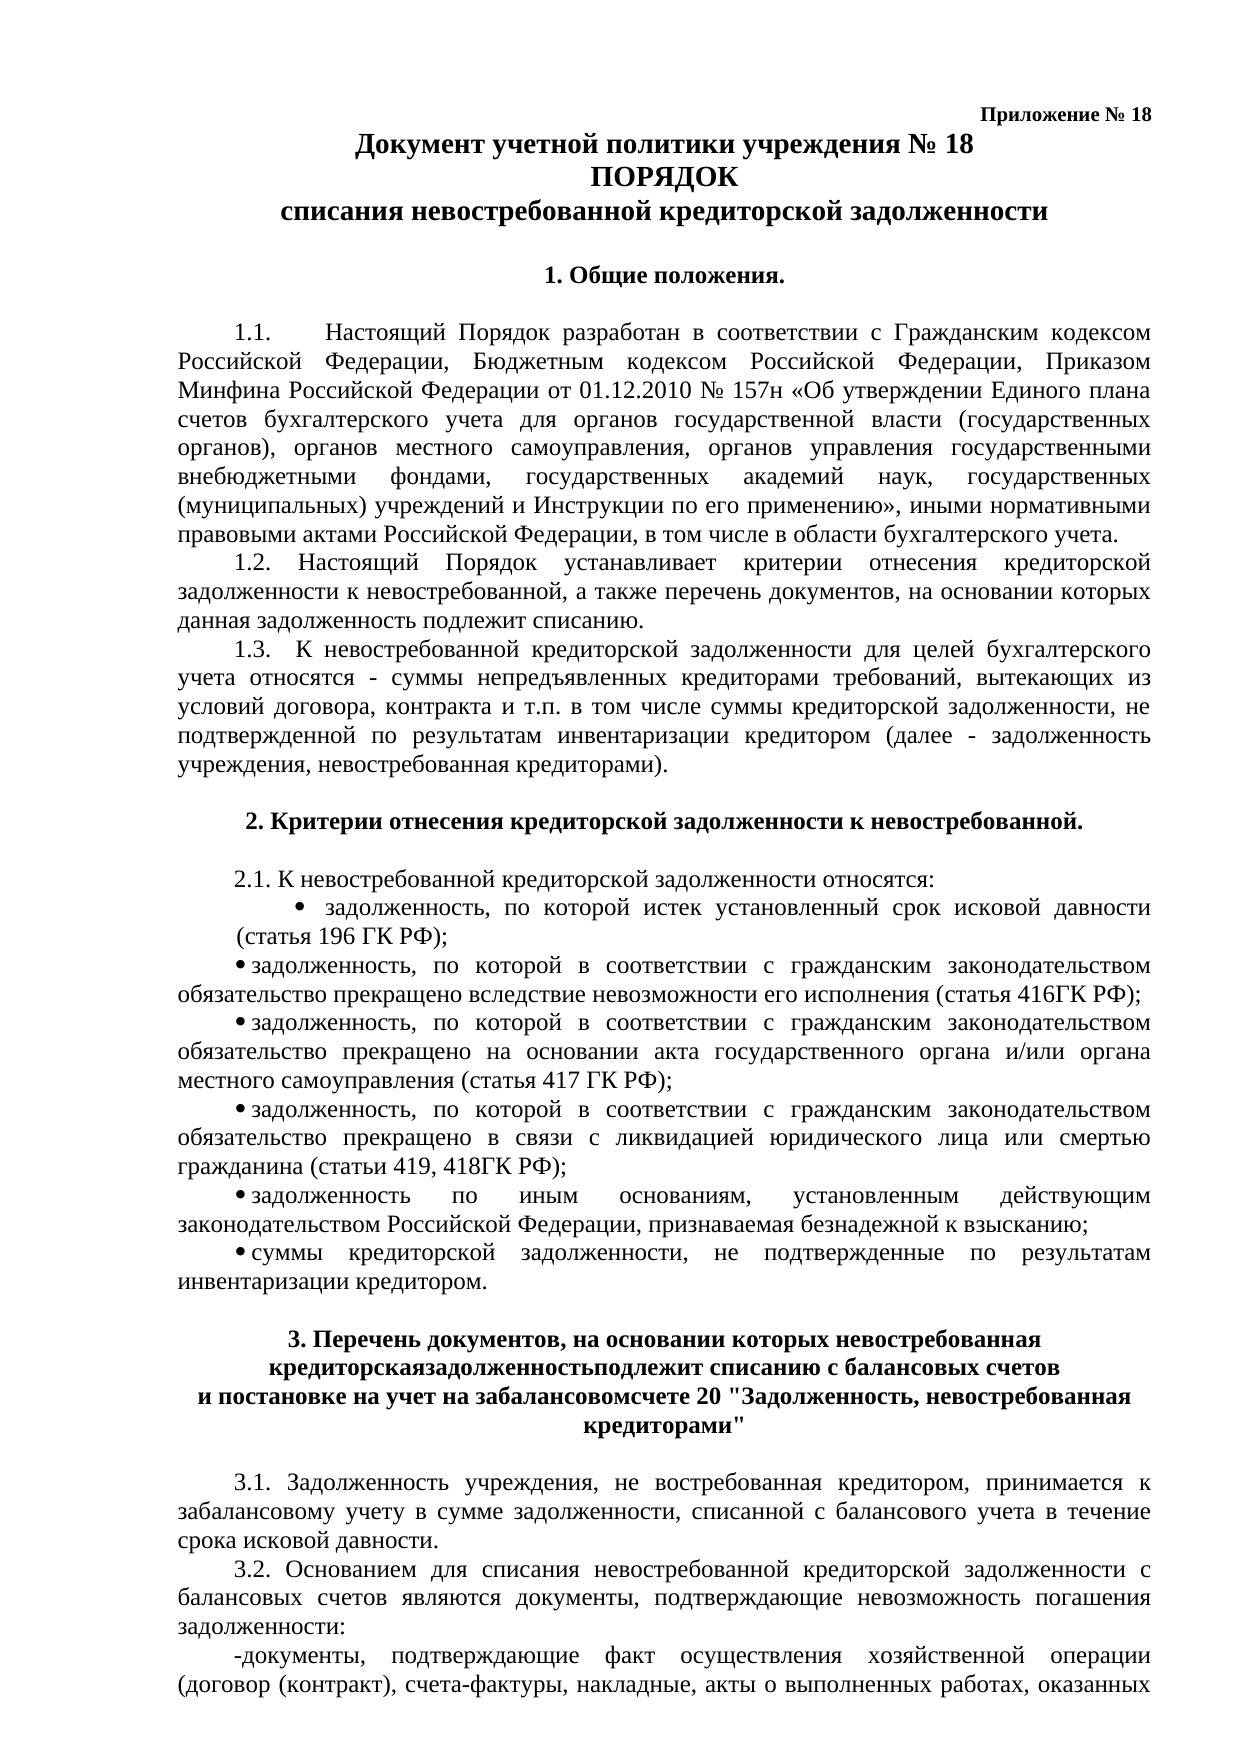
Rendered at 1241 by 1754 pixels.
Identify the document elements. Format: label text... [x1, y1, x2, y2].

text 3. Перечень документов, на основании которых невостребованная кредиторскаязадолженностьподлежит списанию с балансовых счетов [177, 1324, 1152, 1381]
text 1.2. Настоящий Порядок устанавливает критерии отнесения кредиторской задолженности к невостребованной, а также перечень документов, на основании которых данная задолженность подлежит списанию. [177, 547, 1152, 634]
text и постановке на учет на забалансовомсчете 20 "Задолженность, невостребованная кредиторами" [177, 1381, 1152, 1439]
text списания невостребованной кредиторской задолженности [177, 193, 1152, 226]
list суммы кредиторской задолженности, не подтвержденные по результатам инвентаризации кредитором. [177, 1237, 1152, 1295]
text 1.1. Настоящий Порядок разработан в соответствии с Гражданским кодексом Российской Федерации, Бюджетным кодексом Российской Федерации, Приказом Минфина Российской Федерации от 01.12.2010 № 157н «Об утверждении Единого плана счетов бухгалтерского учета для органов государственной власти (государственных органов), органов местного самоуправления, органов управления государственными внебюджетными фондами, государственных академий наук, государственных (муниципальных) учреждений и Инструкции по его применению», иными нормативными правовыми актами Российской Федерации, в том числе в области бухгалтерского учета. [177, 317, 1152, 547]
text Документ учетной политики учреждения № 18 [177, 126, 1152, 159]
text 1. Общие положения. [177, 260, 1152, 289]
text 3.2. Основанием для списания невостребованной кредиторской задолженности с балансовых счетов являются документы, подтверждающие невозможность погашения задолженности: [177, 1554, 1152, 1640]
text 1.3. К невостребованной кредиторской задолженности для целей бухгалтерского учета относятся - суммы непредъявленных кредиторами требований, вытекающих из условий договора, контракта и т.п. в том числе суммы кредиторской задолженности, не подтвержденной по результатам инвентаризации кредитором (далее - задолженность учреждения, невостребованная кредиторами). [177, 634, 1152, 777]
text ПОРЯДОК [177, 159, 1152, 193]
list задолженность, по которой истек установленный срок исковой давности (статья 196 ГК РФ); [236, 892, 1152, 950]
text 2.1. К невостребованной кредиторской задолженности относятся: [177, 864, 1152, 892]
text 3.1. Задолженность учреждения, не востребованная кредитором, принимается к забалансовому учету в сумме задолженности, списанной с балансового учета в течение срока исковой давности. [177, 1467, 1152, 1554]
text 2. Критерии отнесения кредиторской задолженности к невостребованной. [177, 806, 1152, 835]
text Приложение № 18 [177, 102, 1152, 126]
list задолженность, по которой в соответствии с гражданским законодательством обязательство прекращено в связи с ликвидацией юридического лица или смертью гражданина (статьи 419, 418ГК РФ); [177, 1094, 1152, 1180]
list задолженность по иным основаниям, установленным действующим законодательством Российской Федерации, признаваемая безнадежной к взысканию; [177, 1180, 1152, 1237]
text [177, 1640, 1152, 1697]
list задолженность, по которой в соответствии с гражданским законодательством обязательство прекращено на основании акта государственного органа и/или органа местного самоуправления (статья 417 ГК РФ); [177, 1007, 1152, 1094]
list задолженность, по которой в соответствии с гражданским законодательством обязательство прекращено вследствие невозможности его исполнения (статья 416ГК РФ); [177, 950, 1152, 1007]
